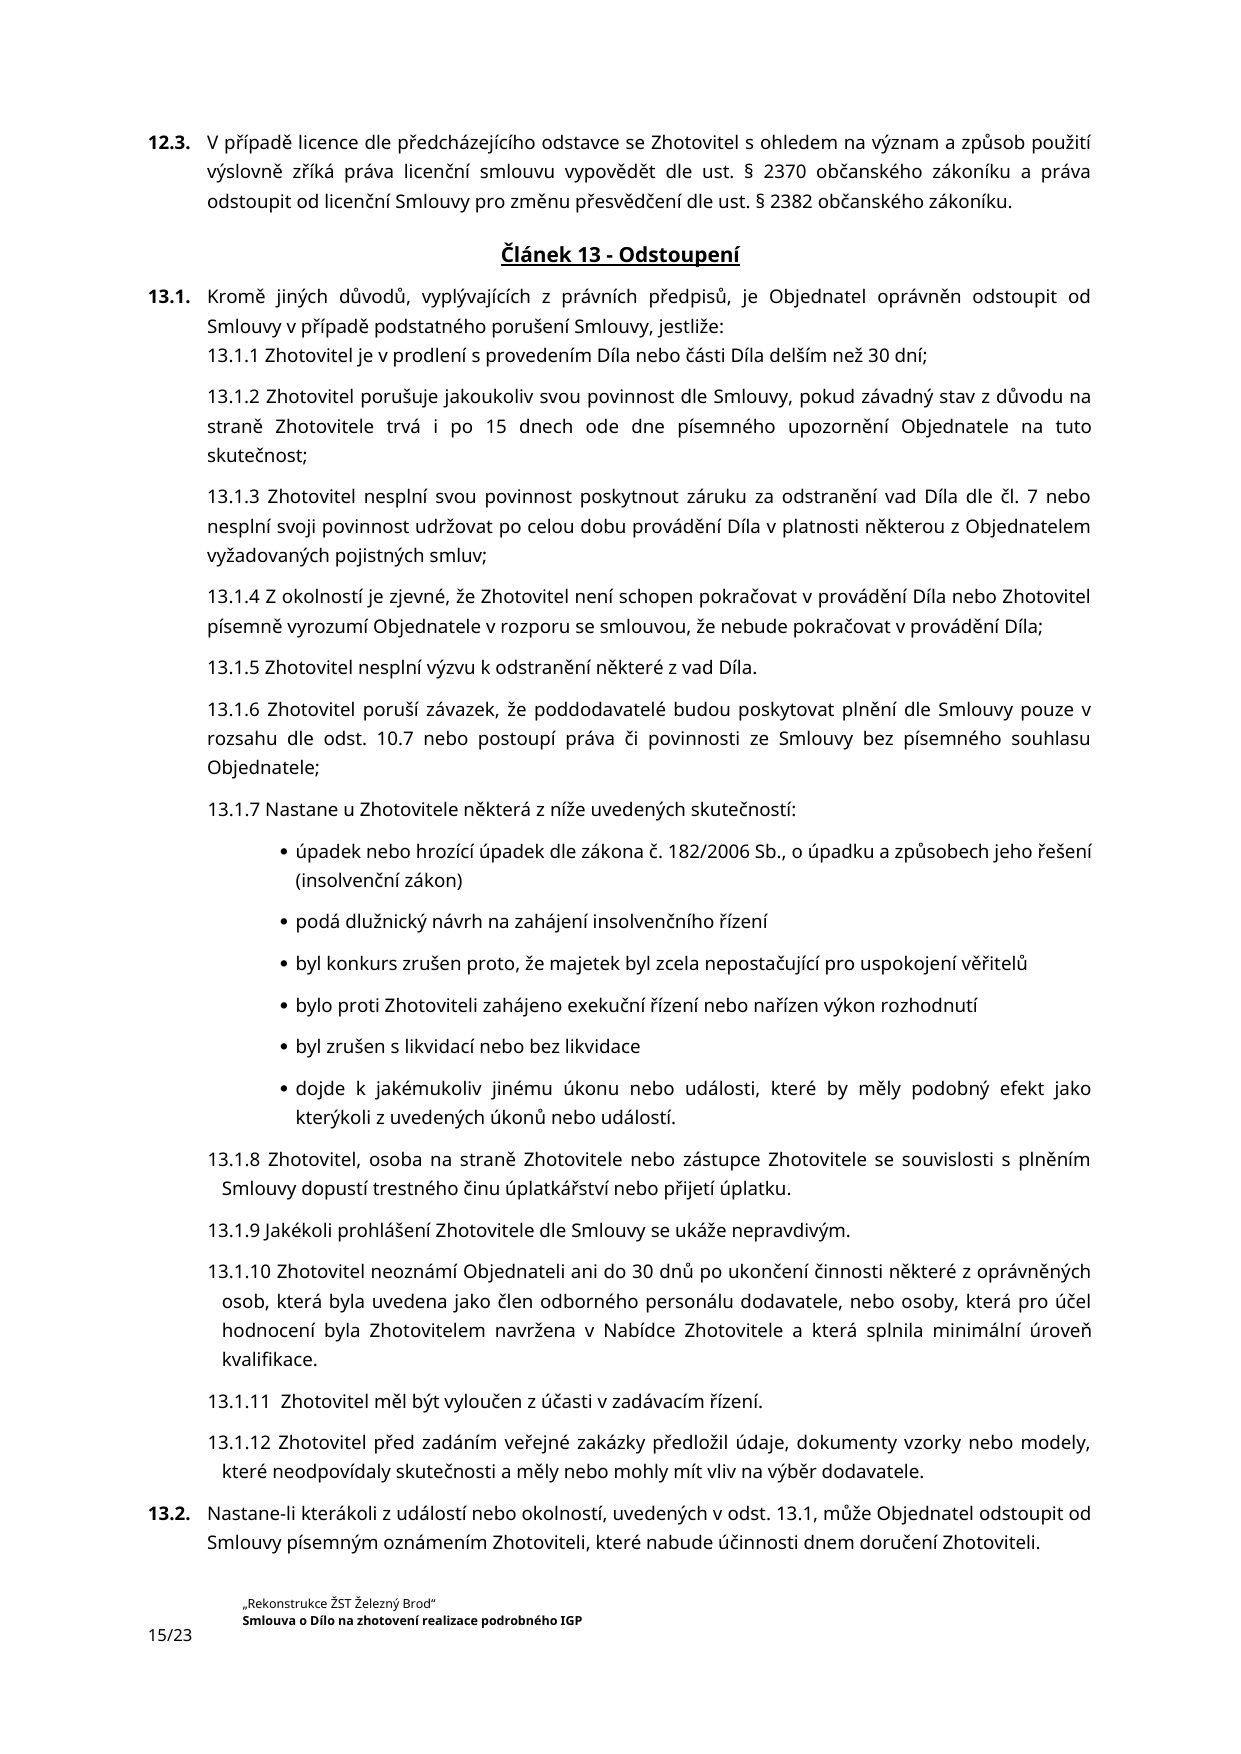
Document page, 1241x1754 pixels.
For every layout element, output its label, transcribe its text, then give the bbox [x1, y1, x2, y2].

list podá dlužnický návrh na zahájení insolvenčního řízení [281, 906, 1092, 935]
list bylo proti Zhotoviteli zahájeno exekuční řízení nebo nařízen výkon rozhodnutí [281, 989, 1092, 1018]
text 13.1.5 Zhotovitel nesplní výzvu k odstranění některé z vad Díla. [207, 651, 1092, 681]
text 13.1.8 Zhotovitel, osoba na straně Zhotovitele nebo zástupce Zhotovitele se souvislosti s plněním Smlouvy dopustí trestného činu úplatkářství nebo přijetí úplatku. [207, 1143, 1092, 1201]
text 13.1.10 Zhotovitel neoznámí Objednateli ani do 30 dnů po ukončení činnosti některé z oprávněných osob, která byla uvedena jako člen odborného personálu dodavatele, nebo osoby, která pro účel hodnocení byla Zhotovitelem navržena v Nabídce Zhotovitele a která splnila minimální úroveň kvalifikace. [207, 1256, 1092, 1372]
text 13.1. Kromě jiných důvodů, vyplývajících z právních předpisů, je Objednatel oprávněn odstoupit od Smlouvy v případě podstatného porušení Smlouvy, jestliže: [148, 281, 1092, 339]
list dojde k jakémukoliv jinému úkonu nebo události, které by měly podobný efekt jako kterýkoli z uvedených úkonů nebo událostí. [281, 1072, 1092, 1131]
text 12.3. V případě licence dle předcházejícího odstavce se Zhotovitel s ohledem na význam a způsob použití výslovně zříká práva licenční smlouvu vypovědět dle ust. § 2370 občanského zákoníku a práva odstoupit od licenční Smlouvy pro změnu přesvědčení dle ust. § 2382 občanského zákoníku. [148, 126, 1092, 214]
list úpadek nebo hrozící úpadek dle zákona č. 182/2006 Sb., o úpadku a způsobech jeho řešení (insolvenční zákon) [281, 835, 1092, 893]
list byl zrušen s likvidací nebo bez likvidace [281, 1031, 1092, 1060]
text 13.1.9 Jakékoli prohlášení Zhotovitele dle Smlouvy se ukáže nepravdivým. [207, 1214, 1092, 1243]
text 13.1.6 Zhotovitel poruší závazek, že poddodavatelé budou poskytovat plnění dle Smlouvy pouze v rozsahu dle odst. 10.7 nebo postoupí práva či povinnosti ze Smlouvy bez písemného souhlasu Objednatele; [207, 693, 1092, 781]
text 13.1.1 Zhotovitel je v prodlení s provedením Díla nebo části Díla delším než 30 dní; [207, 339, 1092, 368]
text 13.1.2 Zhotovitel porušuje jakoukoliv svou povinnost dle Smlouvy, pokud závadný stav z důvodu na straně Zhotovitele trvá i po 15 dnech ode dne písemného upozornění Objednatele na tuto skutečnost; [207, 381, 1092, 468]
text 13.2. Nastane-li kterákoli z událostí nebo okolností, uvedených v odst. 13.1, může Objednatel odstoupit od Smlouvy písemným oznámením Zhotoviteli, které nabude účinnosti dnem doručení Zhotoviteli. [148, 1497, 1092, 1556]
text 13.1.11 Zhotovitel měl být vyloučen z účasti v zadávacím řízení. [207, 1385, 1092, 1414]
text 13.1.3 Zhotovitel nesplní svou povinnost poskytnout záruku za odstranění vad Díla dle čl. 7 nebo nesplní svoji povinnost udržovat po celou dobu provádění Díla v platnosti některou z Objednatelem vyžadovaných pojistných smluv; [207, 481, 1092, 568]
list byl konkurs zrušen proto, že majetek byl zcela nepostačující pro uspokojení věřitelů [281, 947, 1092, 976]
text 13.1.12 Zhotovitel před zadáním veřejné zakázky předložil údaje, dokumenty vzorky nebo modely, které neodpovídaly skutečnosti a měly nebo mohly mít vliv na výběr dodavatele. [207, 1426, 1092, 1485]
subtitle Článek 13 - Odstoupení [148, 239, 1092, 268]
text 13.1.7 Nastane u Zhotovitele některá z níže uvedených skutečností: [207, 793, 1092, 822]
text 13.1.4 Z okolností je zjevné, že Zhotovitel není schopen pokračovat v provádění Díla nebo Zhotovitel písemně vyrozumí Objednatele v rozporu se smlouvou, že nebude pokračovat v provádění Díla; [207, 581, 1092, 639]
